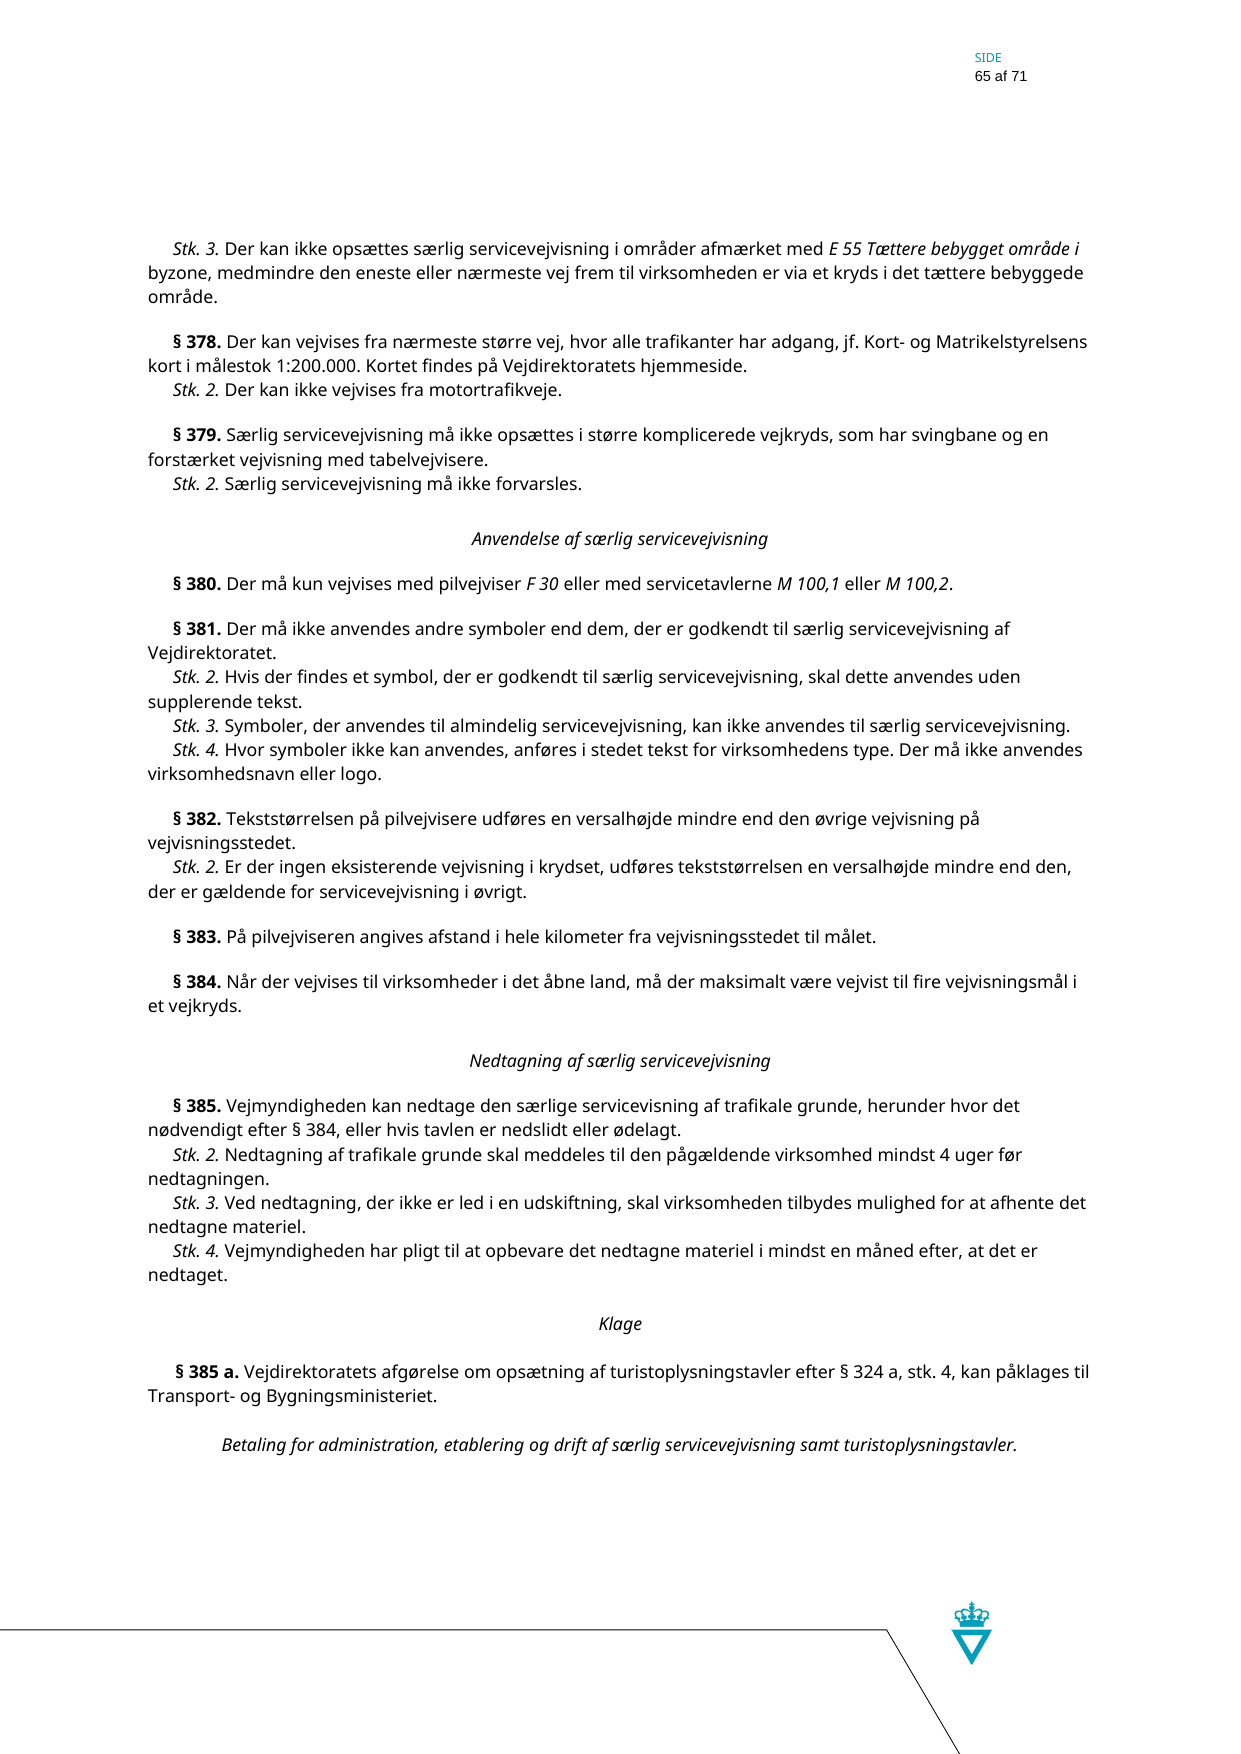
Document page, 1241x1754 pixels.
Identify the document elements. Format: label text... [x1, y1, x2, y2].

text Stk. 3. Symboler, der anvendes til almindelig servicevejvisning, kan ikke anvendes til særlig servicevejvisning. [148, 713, 1092, 737]
picture [951, 1601, 992, 1665]
text § 385 a. Vejdirektoratets afgørelse om opsætning af turistoplysningstavler efter § 324 a, stk. 4, kan påklages til Transport- og Bygningsministeriet. [148, 1359, 1092, 1408]
text Stk. 2. Er der ingen eksisterende vejvisning i krydset, udføres tekststørrelsen en versalhøjde mindre end den, der er gældende for servicevejvisning i øvrigt. [148, 855, 1092, 903]
text Nedtagning af særlig servicevejvisning [148, 1049, 1092, 1073]
text Stk. 2. Særlig servicevejvisning må ikke forvarsles. [148, 471, 1092, 495]
text Stk. 2. Nedtagning af trafikale grunde skal meddeles til den pågældende virksomhed mindst 4 uger før nedtagningen. [148, 1142, 1092, 1190]
text § 382. Tekststørrelsen på pilvejvisere udføres en versalhøjde mindre end den øvrige vejvisning på vejvisningsstedet. [148, 807, 1092, 855]
text § 385. Vejmyndigheden kan nedtage den særlige servicevisning af trafikale grunde, herunder hvor det nødvendigt efter § 384, eller hvis tavlen er nedslidt eller ødelagt. [148, 1094, 1092, 1142]
text § 384. Når der vejvises til virksomheder i det åbne land, må der maksimalt være vejvist til fire vejvisningsmål i et vejkryds. [148, 969, 1092, 1017]
text Stk. 4. Vejmyndigheden har pligt til at opbevare det nedtagne materiel i mindst en måned efter, at det er nedtaget. [148, 1239, 1092, 1287]
text § 383. På pilvejviseren angives afstand i hele kilometer fra vejvisningsstedet til målet. [148, 924, 1092, 948]
text § 379. Særlig servicevejvisning må ikke opsættes i større komplicerede vejkryds, som har svingbane og en forstærket vejvisning med tabelvejvisere. [148, 423, 1092, 471]
text Stk. 3. Ved nedtagning, der ikke er led i en udskiftning, skal virksomheden tilbydes mulighed for at afhente det nedtagne materiel. [148, 1190, 1092, 1239]
text § 380. Der må kun vejvises med pilvejviser F 30 eller med servicetavlerne M 100,1 eller M 100,2. [148, 572, 1092, 596]
text Stk. 2. Hvis der findes et symbol, der er godkendt til særlig servicevejvisning, skal dette anvendes uden supplerende tekst. [148, 665, 1092, 713]
text Anvendelse af særlig servicevejvisning [148, 527, 1092, 551]
text Klage [148, 1311, 1092, 1335]
text Betaling for administration, etablering og drift af særlig servicevejvisning samt turistoplysningstavler. [148, 1432, 1092, 1456]
text § 378. Der kan vejvises fra nærmeste større vej, hvor alle trafikanter har adgang, jf. Kort- og Matrikelstyrelsens kort i målestok 1:200.000. Kortet findes på Vejdirektoratets hjemmeside. [148, 329, 1092, 378]
text Stk. 3. Der kan ikke opsættes særlig servicevejvisning i områder afmærket med E 55 Tættere bebygget område i byzone, medmindre den eneste eller nærmeste vej frem til virksomheden er via et kryds i det tættere bebyggede område. [148, 236, 1092, 309]
text Stk. 4. Hvor symboler ikke kan anvendes, anføres i stedet tekst for virksomhedens type. Der må ikke anvendes virksomhedsnavn eller logo. [148, 737, 1092, 786]
text Stk. 2. Der kan ikke vejvises fra motortrafikveje. [148, 378, 1092, 402]
text § 381. Der må ikke anvendes andre symboler end dem, der er godkendt til særlig servicevejvisning af Vejdirektoratet. [148, 617, 1092, 665]
